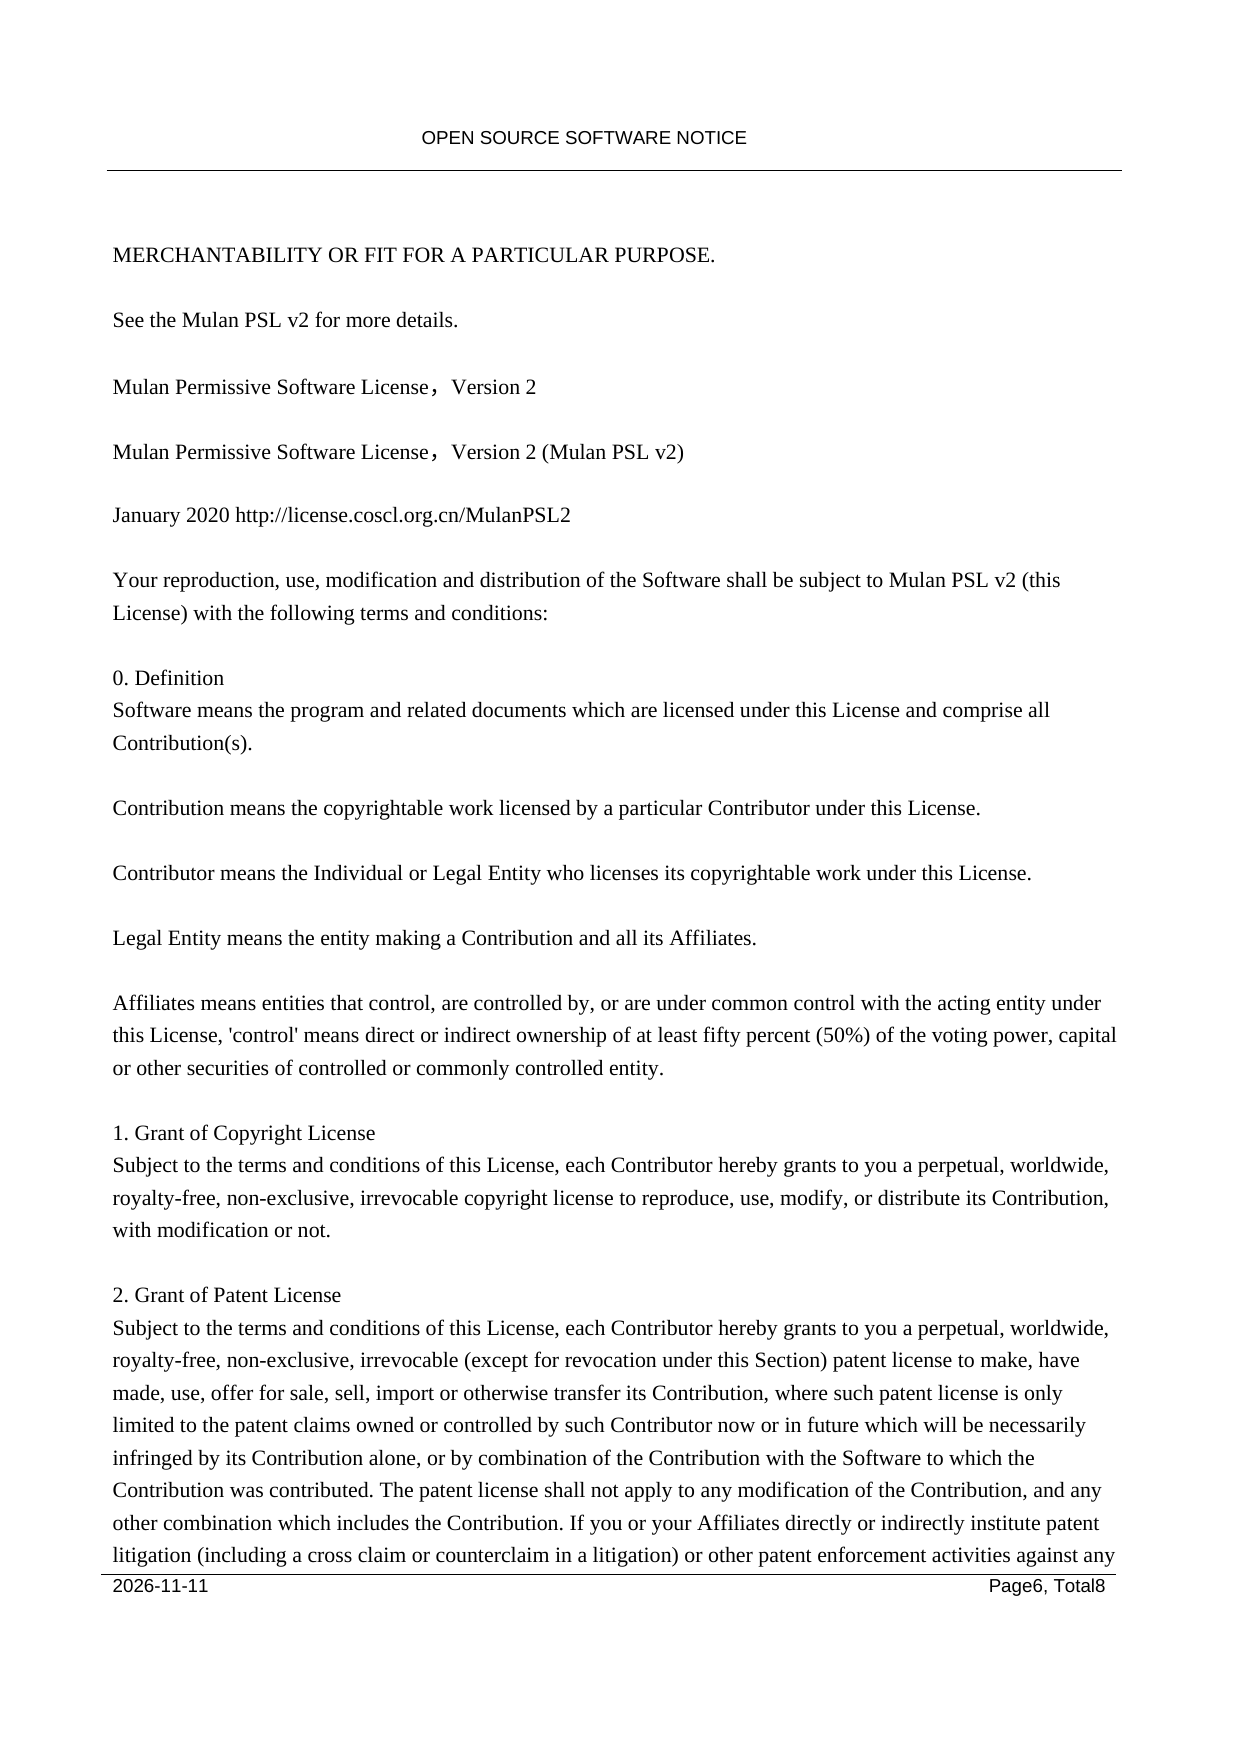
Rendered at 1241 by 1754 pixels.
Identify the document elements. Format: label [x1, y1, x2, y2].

text [112, 206, 1128, 1571]
